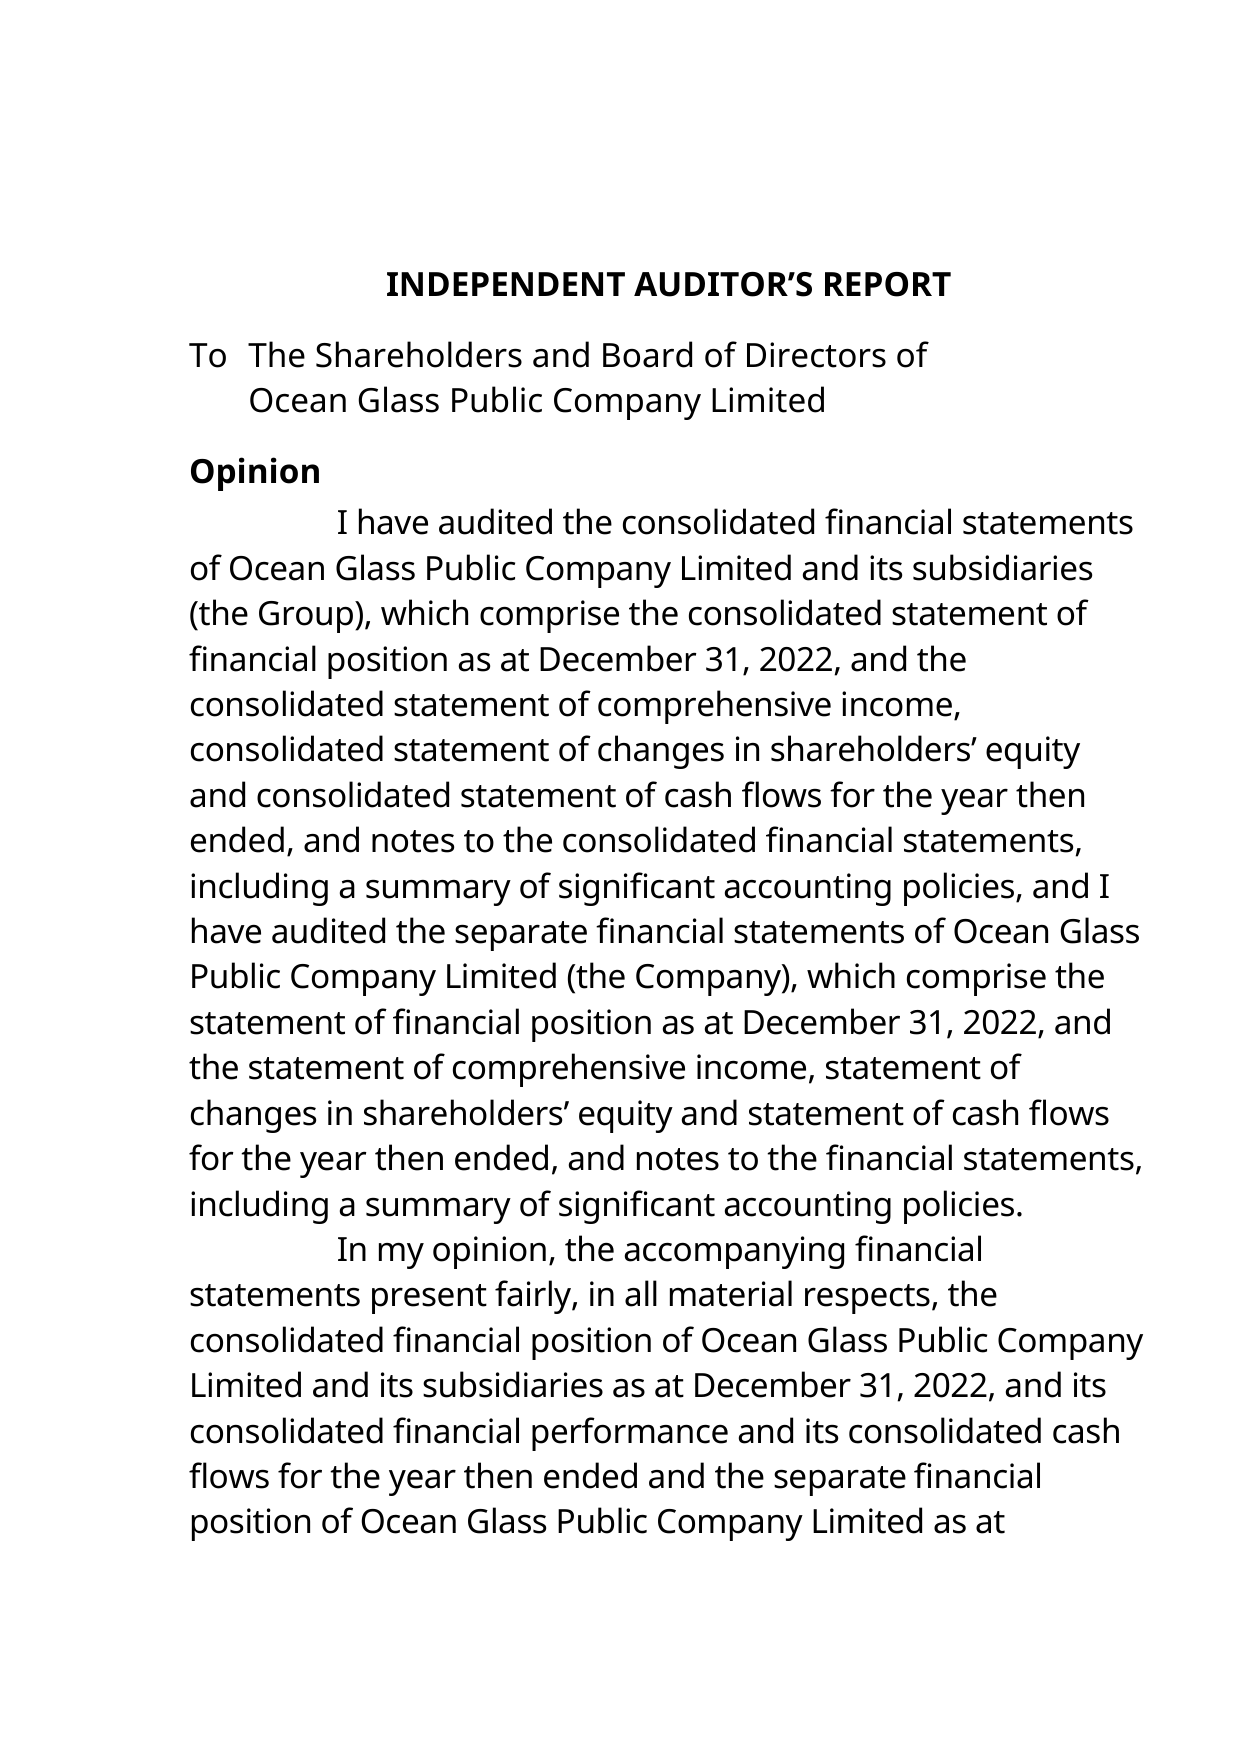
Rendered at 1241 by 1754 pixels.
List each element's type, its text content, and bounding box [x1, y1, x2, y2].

text I have audited the consolidated financial statements of Ocean Glass Public Company Limited and its subsidiaries (the Group), which comprise the consolidated statement of financial position as at December 31, 2022, and the consolidated statement of comprehensive income, consolidated statement of changes in shareholders’ equity and consolidated statement of cash flows for the year then ended, and notes to the consolidated financial statements, including a summary of significant accounting policies, and I have audited the separate financial statements of Ocean Glass Public Company Limited (the Company), which comprise the statement of financial position as at December 31, 2022, and the statement of comprehensive income, statement of changes in shareholders’ equity and statement of cash flows for the year then ended, and notes to the financial statements, including a summary of significant accounting policies. [189, 499, 1145, 1226]
text Ocean Glass Public Company Limited [189, 377, 1104, 422]
subtitle Opinion [189, 447, 1152, 493]
text To The Shareholders and Board of Directors of [189, 332, 1152, 377]
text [189, 1226, 1145, 1544]
text INDEPENDENT AUDITOR’S REPORT [189, 261, 1149, 307]
